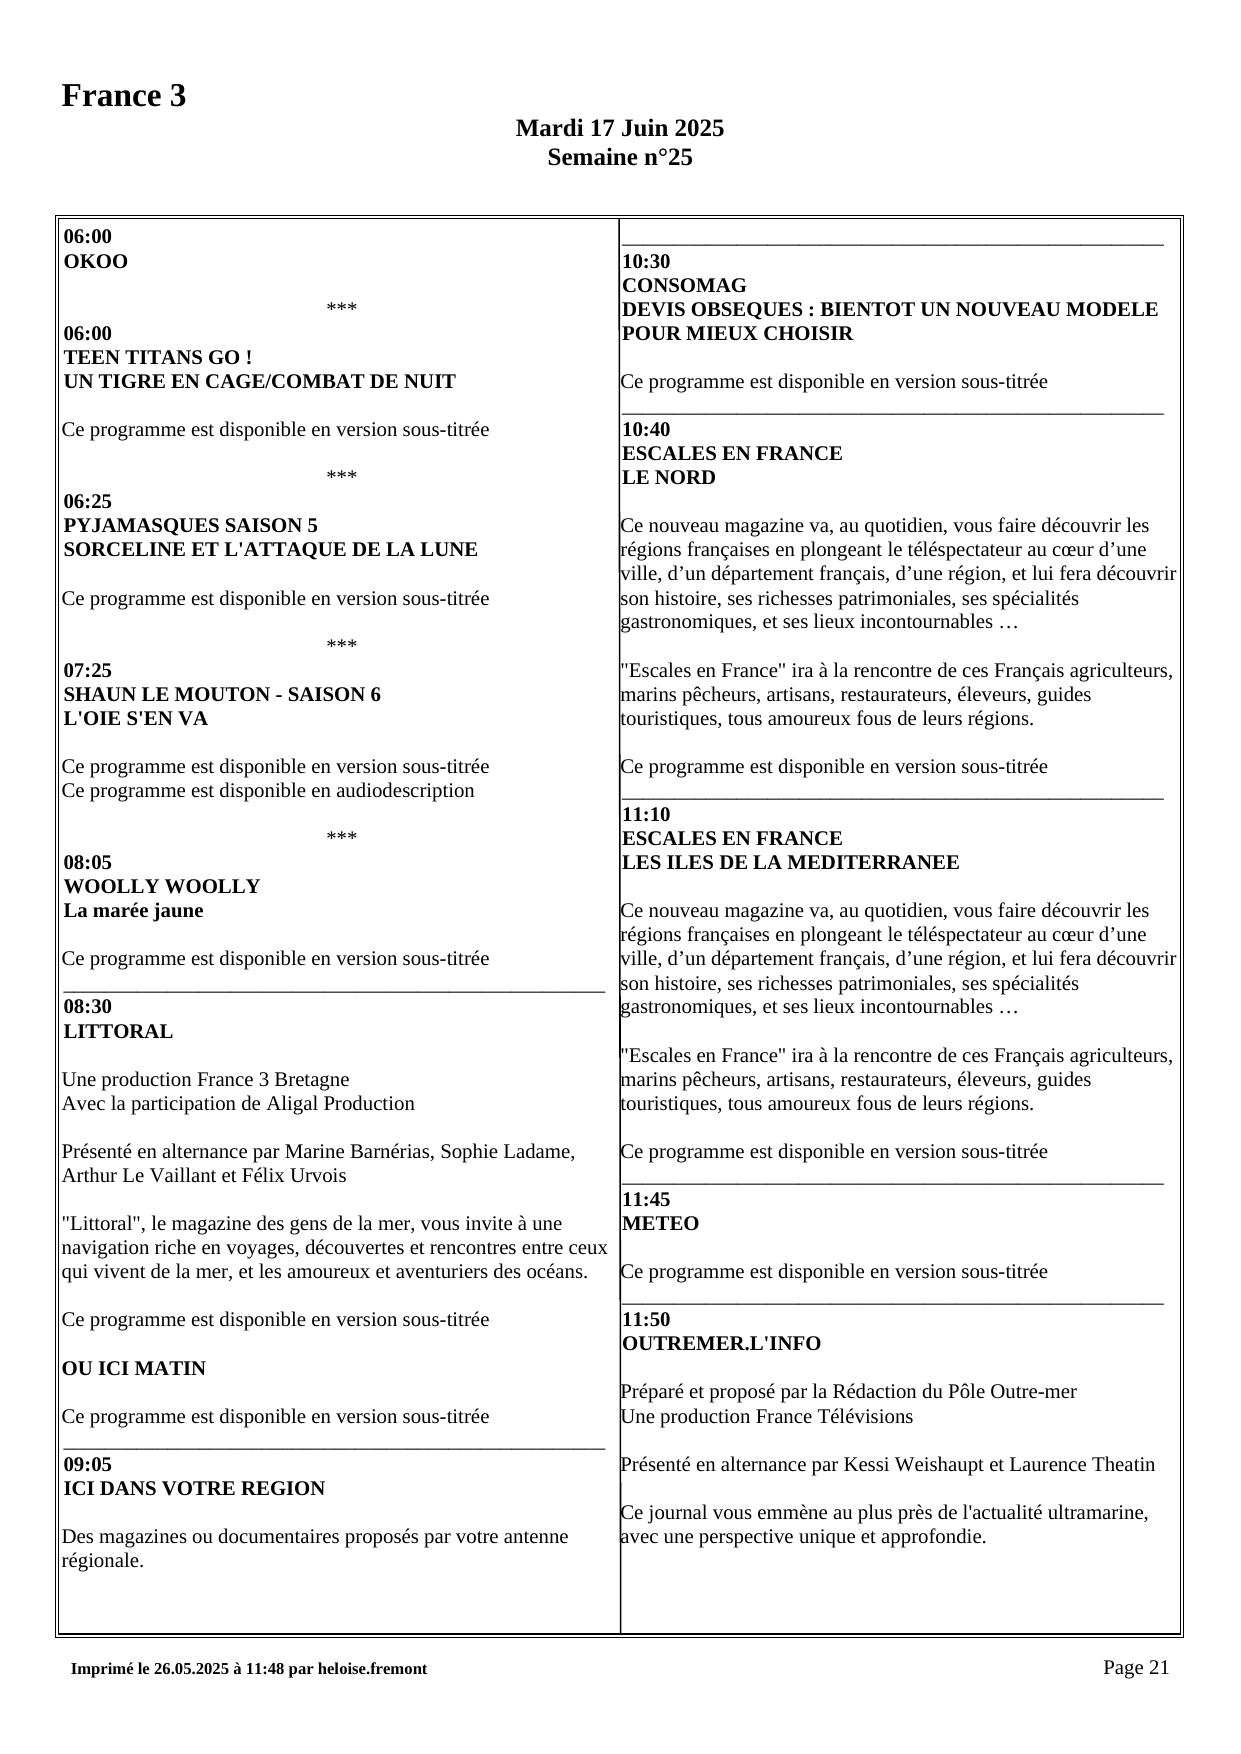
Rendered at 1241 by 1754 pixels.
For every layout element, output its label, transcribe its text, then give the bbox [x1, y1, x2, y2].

text Ce programme est disponible en version sous-titrée [61, 754, 620, 778]
text OKOO [63, 248, 620, 273]
text 10:30 [622, 248, 1179, 273]
text Préparé et proposé par la Rédaction du Pôle Outre-mer Une production France Télévisions Présenté en alternance par Kessi Weishaupt et Laurence Theatin Ce journal vous emmène au plus près de l'actualité ultramarine, avec une perspective unique et approfondie. [620, 1355, 1179, 1596]
text Ce nouveau magazine va, au quotidien, vous faire découvrir les régions françaises en plongeant le téléspectateur au cœur d’une ville, d’un département français, d’une région, et lui fera découvrir son histoire, ses richesses patrimoniales, ses spécialités gastronomiques, et ses lieux incontournables … "Escales en France" ira à la rencontre de ces Français agriculteurs, marins pêcheurs, artisans, restaurateurs, éleveurs, guides touristiques, tous amoureux fous de leurs régions. [620, 489, 1179, 730]
text ____________________________________________________ [622, 1163, 1179, 1187]
text 08:30 [63, 994, 620, 1018]
text 10:40 [622, 417, 1179, 441]
text ICI DANS VOTRE REGION [63, 1476, 620, 1500]
text Ce programme est disponible en version sous-titrée [61, 585, 620, 609]
text 06:00 [63, 321, 620, 345]
text ____________________________________________________ [63, 1428, 620, 1452]
text Ce programme est disponible en version sous-titrée [61, 1403, 620, 1428]
text Des magazines ou documentaires proposés par votre antenne régionale. [61, 1500, 620, 1572]
text Une production France 3 Bretagne Avec la participation de Aligal Production Présenté en alternance par Marine Barnérias, Sophie Ladame, Arthur Le Vaillant et Félix Urvois "Littoral", le magazine des gens de la mer, vous invite à une navigation riche en voyages, découvertes et rencontres entre ceux qui vivent de la mer, et les amoureux et aventuriers des océans. [61, 1043, 620, 1283]
text Ce programme est disponible en version sous-titrée [620, 369, 1179, 393]
text 09:05 [63, 1452, 620, 1476]
text Ce programme est disponible en version sous-titrée [61, 1307, 620, 1331]
text *** [63, 633, 620, 658]
text ____________________________________________________ [622, 1283, 1179, 1307]
text Ce nouveau magazine va, au quotidien, vous faire découvrir les régions françaises en plongeant le téléspectateur au cœur d’une ville, d’un département français, d’une région, et lui fera découvrir son histoire, ses richesses patrimoniales, ses spécialités gastronomiques, et ses lieux incontournables … "Escales en France" ira à la rencontre de ces Français agriculteurs, marins pêcheurs, artisans, restaurateurs, éleveurs, guides touristiques, tous amoureux fous de leurs régions. [620, 874, 1179, 1115]
text LE NORD [622, 465, 1179, 489]
text OU ICI MATIN [61, 1355, 620, 1379]
text ESCALES EN FRANCE [622, 441, 1179, 465]
text DEVIS OBSEQUES : BIENTOT UN NOUVEAU MODELE POUR MIEUX CHOISIR [622, 297, 1179, 345]
text Ce programme est disponible en version sous-titrée [620, 1139, 1179, 1163]
text 11:50 [622, 1307, 1179, 1331]
text ____________________________________________________ [622, 393, 1179, 417]
text *** [63, 826, 620, 850]
text ____________________________________________________ [622, 778, 1179, 802]
text 08:05 [63, 850, 620, 874]
text CONSOMAG [622, 273, 1179, 297]
text METEO [622, 1211, 1179, 1235]
text LITTORAL [63, 1018, 620, 1043]
text PYJAMASQUES SAISON 5 [63, 513, 620, 537]
text TEEN TITANS GO ! [63, 345, 620, 369]
text 07:25 [63, 658, 620, 682]
text ____________________________________________________ [622, 224, 1179, 248]
text WOOLLY WOOLLY [63, 874, 620, 898]
text Ce programme est disponible en version sous-titrée [620, 1259, 1179, 1283]
text 11:45 [622, 1187, 1179, 1211]
text 06:25 [63, 489, 620, 513]
text La marée jaune [63, 898, 620, 922]
text Ce programme est disponible en version sous-titrée [61, 946, 620, 970]
text L'OIE S'EN VA [63, 706, 620, 730]
text ____________________________________________________ [63, 970, 620, 994]
text SHAUN LE MOUTON - SAISON 6 [63, 682, 620, 706]
text Ce programme est disponible en audiodescription [61, 778, 620, 802]
text UN TIGRE EN CAGE/COMBAT DE NUIT [63, 369, 620, 393]
text Ce programme est disponible en version sous-titrée [620, 754, 1179, 778]
text LES ILES DE LA MEDITERRANEE [622, 850, 1179, 874]
text *** [63, 297, 620, 321]
text ESCALES EN FRANCE [622, 826, 1179, 850]
text SORCELINE ET L'ATTAQUE DE LA LUNE [63, 537, 620, 561]
text 06:00 [63, 224, 620, 248]
text *** [63, 465, 620, 489]
text OUTREMER.L'INFO [622, 1331, 1179, 1355]
text Ce programme est disponible en version sous-titrée [61, 417, 620, 441]
text 11:10 [622, 802, 1179, 826]
